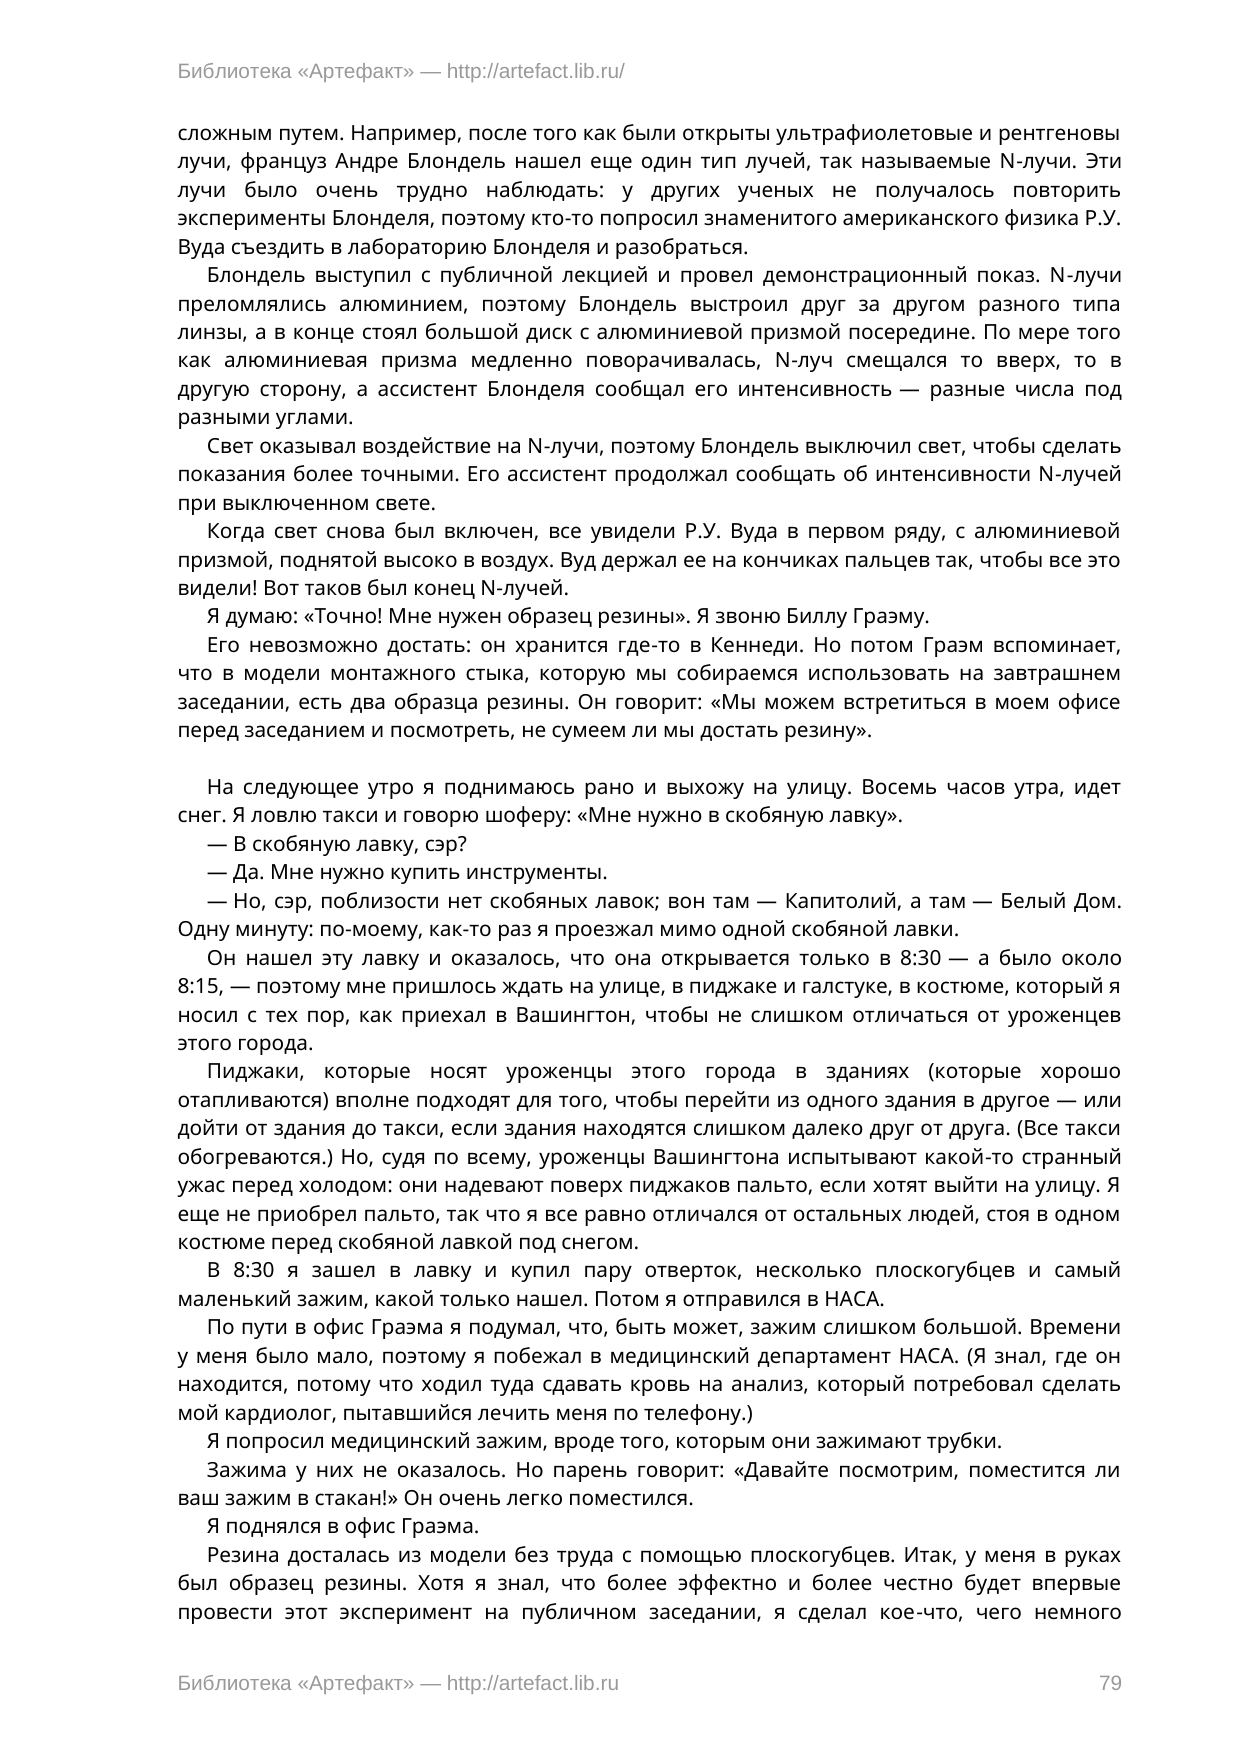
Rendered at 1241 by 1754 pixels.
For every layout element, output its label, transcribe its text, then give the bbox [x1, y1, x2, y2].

text Пиджаки, которые носят уроженцы этого города в зданиях (которые хорошо отапливаются) вполне подходят для того, чтобы перейти из одного здания в другое — или дойти от здания до такси, если здания находятся слишком далеко друг от друга. (Все такси обогреваются.) Но, судя по всему, уроженцы Вашингтона испытывают какой-то странный ужас перед холодом: они надевают поверх пиджаков пальто, если хотят выйти на улицу. Я еще не приобрел пальто, так что я все равно отличался от остальных людей, стоя в одном костюме перед скобяной лавкой под снегом. [177, 1057, 1122, 1256]
text Зажима у них не оказалось. Но парень говорит: «Давайте посмотрим, поместится ли ваш зажим в стакан!» Он очень легко поместился. [177, 1455, 1122, 1512]
text Я поднялся в офис Граэма. [177, 1512, 1122, 1540]
text Он нашел эту лавку и оказалось, что она открывается только в 8:30 — а было около 8:15, — поэтому мне пришлось ждать на улице, в пиджаке и галстуке, в костюме, который я носил с тех пор, как приехал в Вашингтон, чтобы не слишком отличаться от уроженцев этого города. [177, 943, 1122, 1057]
text Его невозможно достать: он хранится где-то в Кеннеди. Но потом Граэм вспоминает, что в модели монтажного стыка, которую мы собираемся использовать на завтрашнем заседании, есть два образца резины. Он говорит: «Мы можем встретиться в моем офисе перед заседанием и посмотреть, не сумеем ли мы достать резину». [177, 630, 1122, 744]
text — Да. Мне нужно купить инструменты. [177, 857, 1122, 886]
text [177, 118, 1122, 260]
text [177, 1540, 1122, 1625]
text — Но, сэр, поблизости нет скобяных лавок; вон там — Капитолий, а там — Белый Дом. Одну минуту: по-моему, как-то раз я проезжал мимо одной скобяной лавки. [177, 886, 1122, 943]
text Блондель выступил с публичной лекцией и провел демонстрационный показ. N-лучи преломлялись алюминием, поэтому Блондель выстроил друг за другом разного типа линзы, а в конце стоял большой диск с алюминиевой призмой посередине. По мере того как алюминиевая призма медленно поворачивалась, N-луч смещался то вверх, то в другую сторону, а ассистент Блонделя сообщал его интенсивность — разные числа под разными углами. [177, 260, 1122, 431]
text Я думаю: «Точно! Мне нужен образец резины». Я звоню Биллу Граэму. [177, 602, 1122, 630]
text В 8:30 я зашел в лавку и купил пару отверток, несколько плоскогубцев и самый маленький зажим, какой только нашел. Потом я отправился в НАСА. [177, 1256, 1122, 1312]
text Когда свет снова был включен, все увидели Р.У. Вуда в первом ряду, с алюминиевой призмой, поднятой высоко в воздух. Вуд держал ее на кончиках пальцев так, чтобы все это видели! Вот таков был конец N-лучей. [177, 516, 1122, 602]
text На следующее утро я поднимаюсь рано и выхожу на улицу. Восемь часов утра, идет снег. Я ловлю такси и говорю шоферу: «Мне нужно в скобяную лавку». [177, 772, 1122, 829]
text — В скобяную лавку, сэр? [177, 829, 1122, 857]
text По пути в офис Граэма я подумал, что, быть может, зажим слишком большой. Времени у меня было мало, поэтому я побежал в медицинский департамент НАСА. (Я знал, где он находится, потому что ходил туда сдавать кровь на анализ, который потребовал сделать мой кардиолог, пытавшийся лечить меня по телефону.) [177, 1312, 1122, 1426]
text Свет оказывал воздействие на N-лучи, поэтому Блондель выключил свет, чтобы сделать показания более точными. Его ассистент продолжал сообщать об интенсивности N-лучей при выключенном свете. [177, 431, 1122, 516]
text Я попросил медицинский зажим, вроде того, которым они зажимают трубки. [177, 1426, 1122, 1455]
